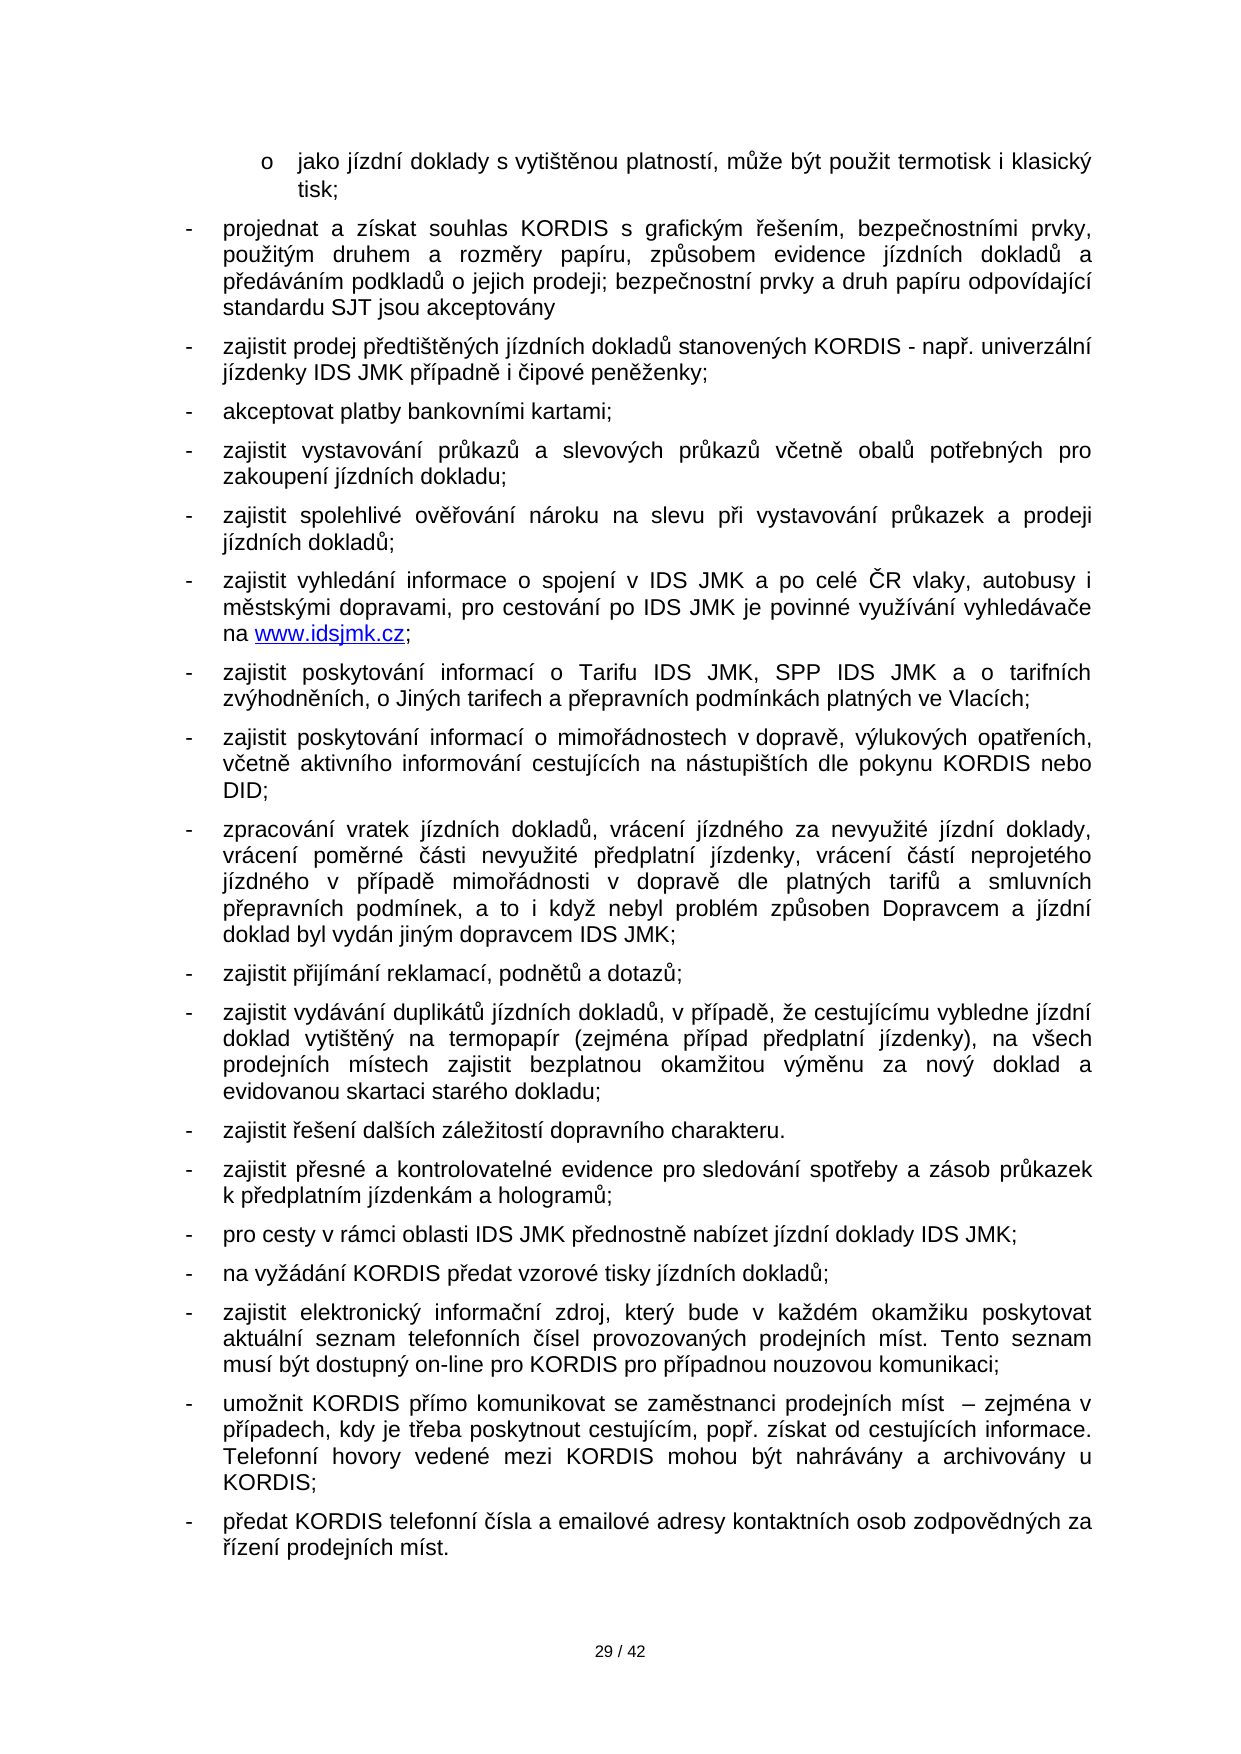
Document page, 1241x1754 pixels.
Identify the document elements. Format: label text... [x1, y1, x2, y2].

list zajistit vystavování průkazů a slevových průkazů včetně obalů potřebných pro zakoupení jízdních dokladu; [185, 437, 1092, 489]
list zajistit přesné a kontrolovatelné evidence pro sledování spotřeby a zásob průkazek k předplatním jízdenkám a hologramů; [185, 1156, 1092, 1208]
list zajistit řešení dalších záležitostí dopravního charakteru. [185, 1117, 1092, 1143]
list projednat a získat souhlas KORDIS s grafickým řešením, bezpečnostními prvky, použitým druhem a rozměry papíru, způsobem evidence jízdních dokladů a předáváním podkladů o jejich prodeji; bezpečnostní prvky a druh papíru odpovídající standardu SJT jsou akceptovány [185, 215, 1092, 320]
list zajistit spolehlivé ověřování nároku na slevu při vystavování průkazek a prodeji jízdních dokladů; [185, 502, 1092, 555]
list pro cesty v rámci oblasti IDS JMK přednostně nabízet jízdní doklady IDS JMK; [185, 1221, 1092, 1247]
list akceptovat platby bankovními kartami; [185, 398, 1092, 424]
list zajistit přijímání reklamací, podnětů a dotazů; [185, 960, 1092, 986]
list zajistit vyhledání informace o spojení v IDS JMK a po celé ČR vlaky, autobusy i městskými dopravami, pro cestování po IDS JMK je povinné využívání vyhledávače na www.idsjmk.cz; [185, 567, 1092, 646]
list zajistit poskytování informací o mimořádnostech v dopravě, výlukových opatřeních, včetně aktivního informování cestujících na nástupištích dle pokynu KORDIS nebo DID; [185, 724, 1092, 803]
list předat KORDIS telefonní čísla a emailové adresy kontaktních osob zodpovědných za řízení prodejních míst. [185, 1508, 1092, 1561]
list umožnit KORDIS přímo komunikovat se zaměstnanci prodejních míst – zejména v případech, kdy je třeba poskytnout cestujícím, popř. získat od cestujících informace. Telefonní hovory vedené mezi KORDIS mohou být nahrávány a archivovány u KORDIS; [185, 1390, 1092, 1495]
list zpracování vratek jízdních dokladů, vrácení jízdného za nevyužité jízdní doklady, vrácení poměrné části nevyužité předplatní jízdenky, vrácení částí neprojetého jízdného v případě mimořádnosti v dopravě dle platných tarifů a smluvních přepravních podmínek, a to i když nebyl problém způsoben Dopravcem a jízdní doklad byl vydán jiným dopravcem IDS JMK; [185, 816, 1092, 947]
list zajistit prodej předtištěných jízdních dokladů stanovených KORDIS - např. univerzální jízdenky IDS JMK případně i čipové peněženky; [185, 333, 1092, 386]
list na vyžádání KORDIS předat vzorové tisky jízdních dokladů; [185, 1259, 1092, 1286]
list zajistit vydávání duplikátů jízdních dokladů, v případě, že cestujícímu vybledne jízdní doklad vytištěný na termopapír (zejména případ předplatní jízdenky), na všech prodejních místech zajistit bezplatnou okamžitou výměnu za nový doklad a evidovanou skartaci starého dokladu; [185, 999, 1092, 1104]
list zajistit poskytování informací o Tarifu IDS JMK, SPP IDS JMK a o tarifních zvýhodněních, o Jiných tarifech a přepravních podmínkách platných ve Vlacích; [185, 659, 1092, 712]
list zajistit elektronický informační zdroj, který bude v každém okamžiku poskytovat aktuální seznam telefonních čísel provozovaných prodejních míst. Tento seznam musí být dostupný on-line pro KORDIS pro případnou nouzovou komunikaci; [185, 1298, 1092, 1377]
list jako jízdní doklady s vytištěnou platností, může být použit termotisk i klasický tisk; [260, 148, 1092, 202]
